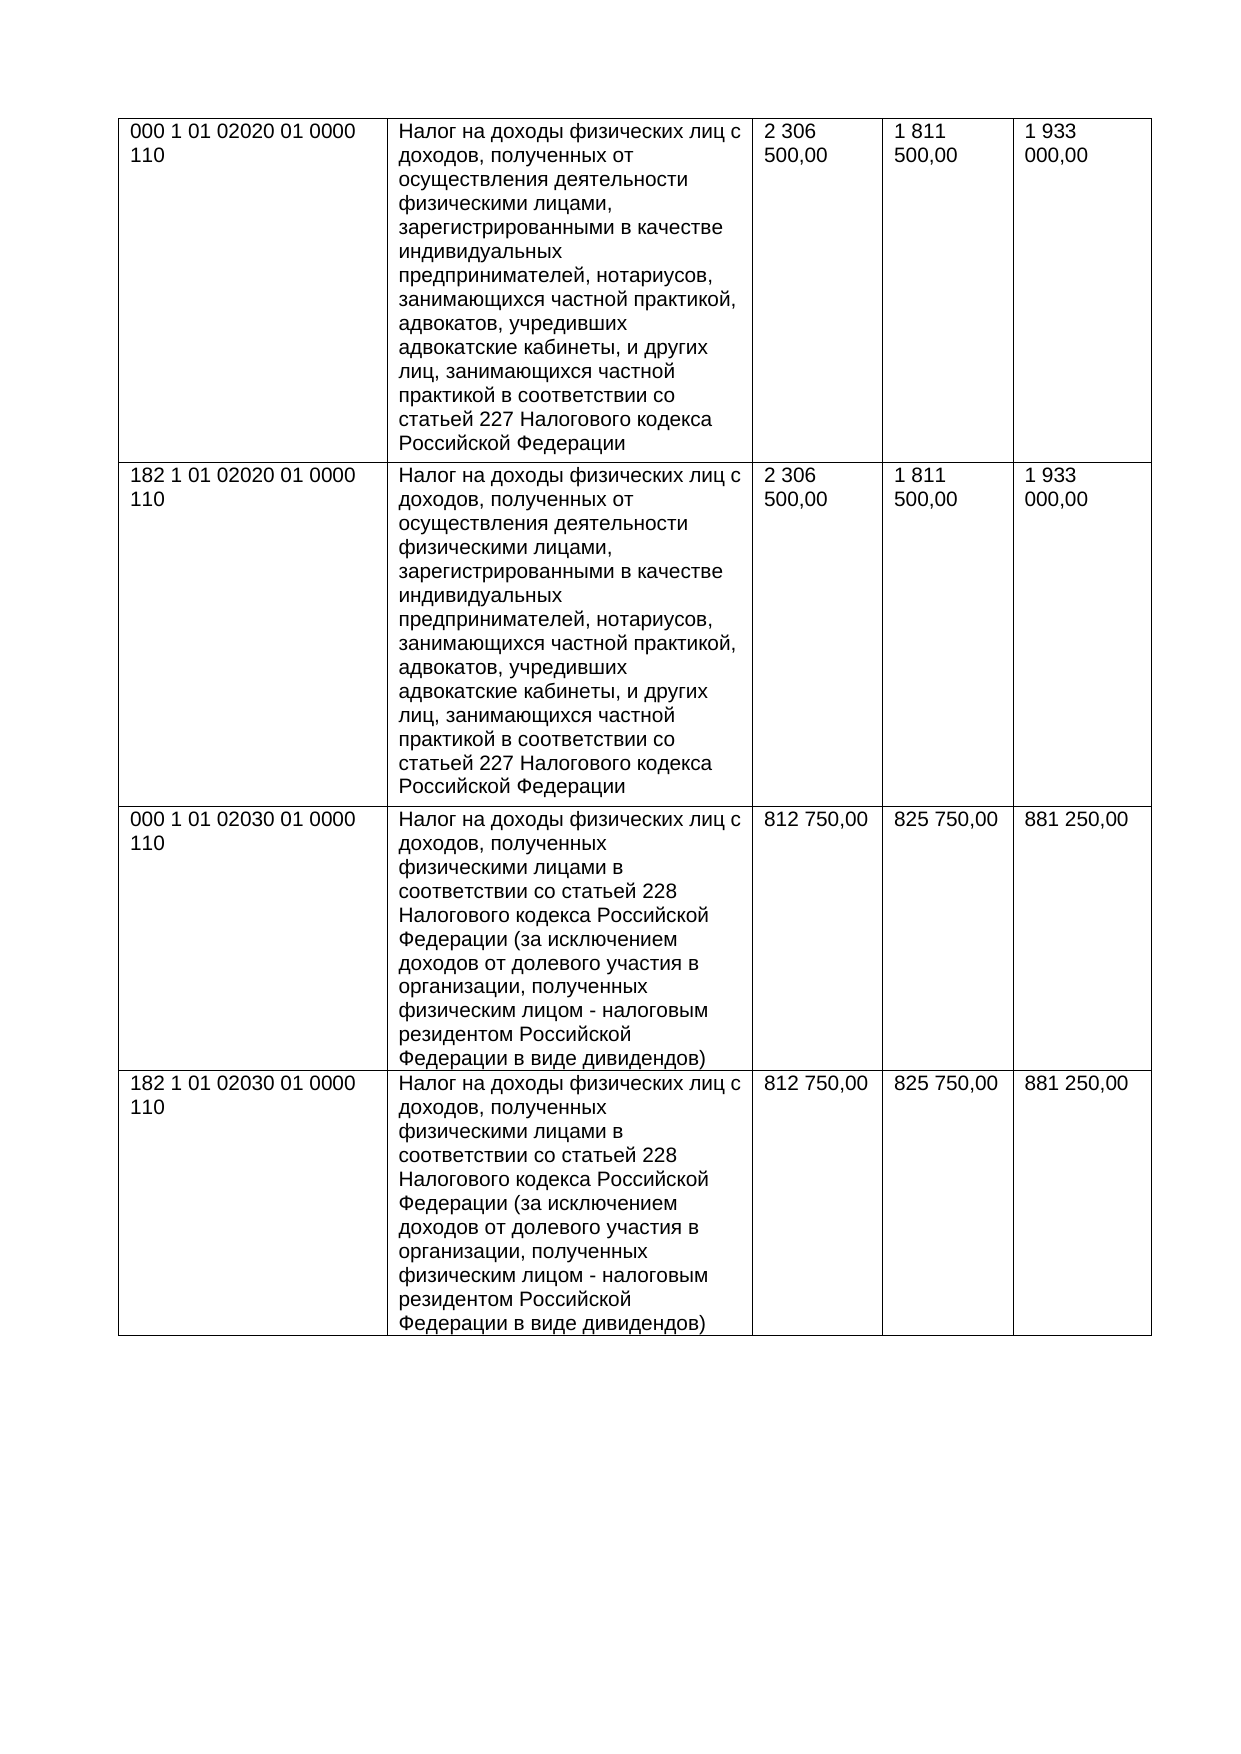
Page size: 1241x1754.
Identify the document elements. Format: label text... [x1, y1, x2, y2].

table_cell 881 250,00 [1014, 807, 1151, 1070]
table_cell 182 1 01 02020 01 0000 110 [119, 463, 387, 806]
table_cell 000 1 01 02020 01 0000 110 [119, 119, 387, 462]
table_cell Налог на доходы физических лиц с доходов, полученных физическими лицами в соответствии со статьей 228 Налогового кодекса Российской Федерации (за исключением доходов от долевого участия в организации, полученных физическим лицом - налоговым резидентом Российской Федерации в виде дивидендов) [388, 1071, 752, 1335]
table_cell Налог на доходы физических лиц с доходов, полученных от осуществления деятельности физическими лицами, зарегистрированными в качестве индивидуальных предпринимателей, нотариусов, занимающихся частной практикой, адвокатов, учредивших адвокатские кабинеты, и других лиц, занимающихся частной практикой в соответствии со статьей 227 Налогового кодекса Российской Федерации [388, 119, 752, 462]
table_cell 881 250,00 [1014, 1071, 1151, 1335]
table_cell 1 811 500,00 [883, 119, 1013, 462]
table_cell 1 933 000,00 [1014, 119, 1151, 462]
table_cell 2 306 500,00 [753, 119, 882, 462]
table_cell Налог на доходы физических лиц с доходов, полученных физическими лицами в соответствии со статьей 228 Налогового кодекса Российской Федерации (за исключением доходов от долевого участия в организации, полученных физическим лицом - налоговым резидентом Российской Федерации в виде дивидендов) [388, 807, 752, 1070]
table_cell Налог на доходы физических лиц с доходов, полученных от осуществления деятельности физическими лицами, зарегистрированными в качестве индивидуальных предпринимателей, нотариусов, занимающихся частной практикой, адвокатов, учредивших адвокатские кабинеты, и других лиц, занимающихся частной практикой в соответствии со статьей 227 Налогового кодекса Российской Федерации [388, 463, 752, 806]
table_cell 812 750,00 [753, 1071, 882, 1335]
table_cell 2 306 500,00 [753, 463, 882, 806]
table_cell 000 1 01 02030 01 0000 110 [119, 807, 387, 1070]
table_cell 1 933 000,00 [1014, 463, 1151, 806]
table_cell 825 750,00 [883, 1071, 1013, 1335]
table_cell 825 750,00 [883, 807, 1013, 1070]
table_cell 182 1 01 02030 01 0000 110 [119, 1071, 387, 1335]
table_cell 812 750,00 [753, 807, 882, 1070]
table_cell 1 811 500,00 [883, 463, 1013, 806]
